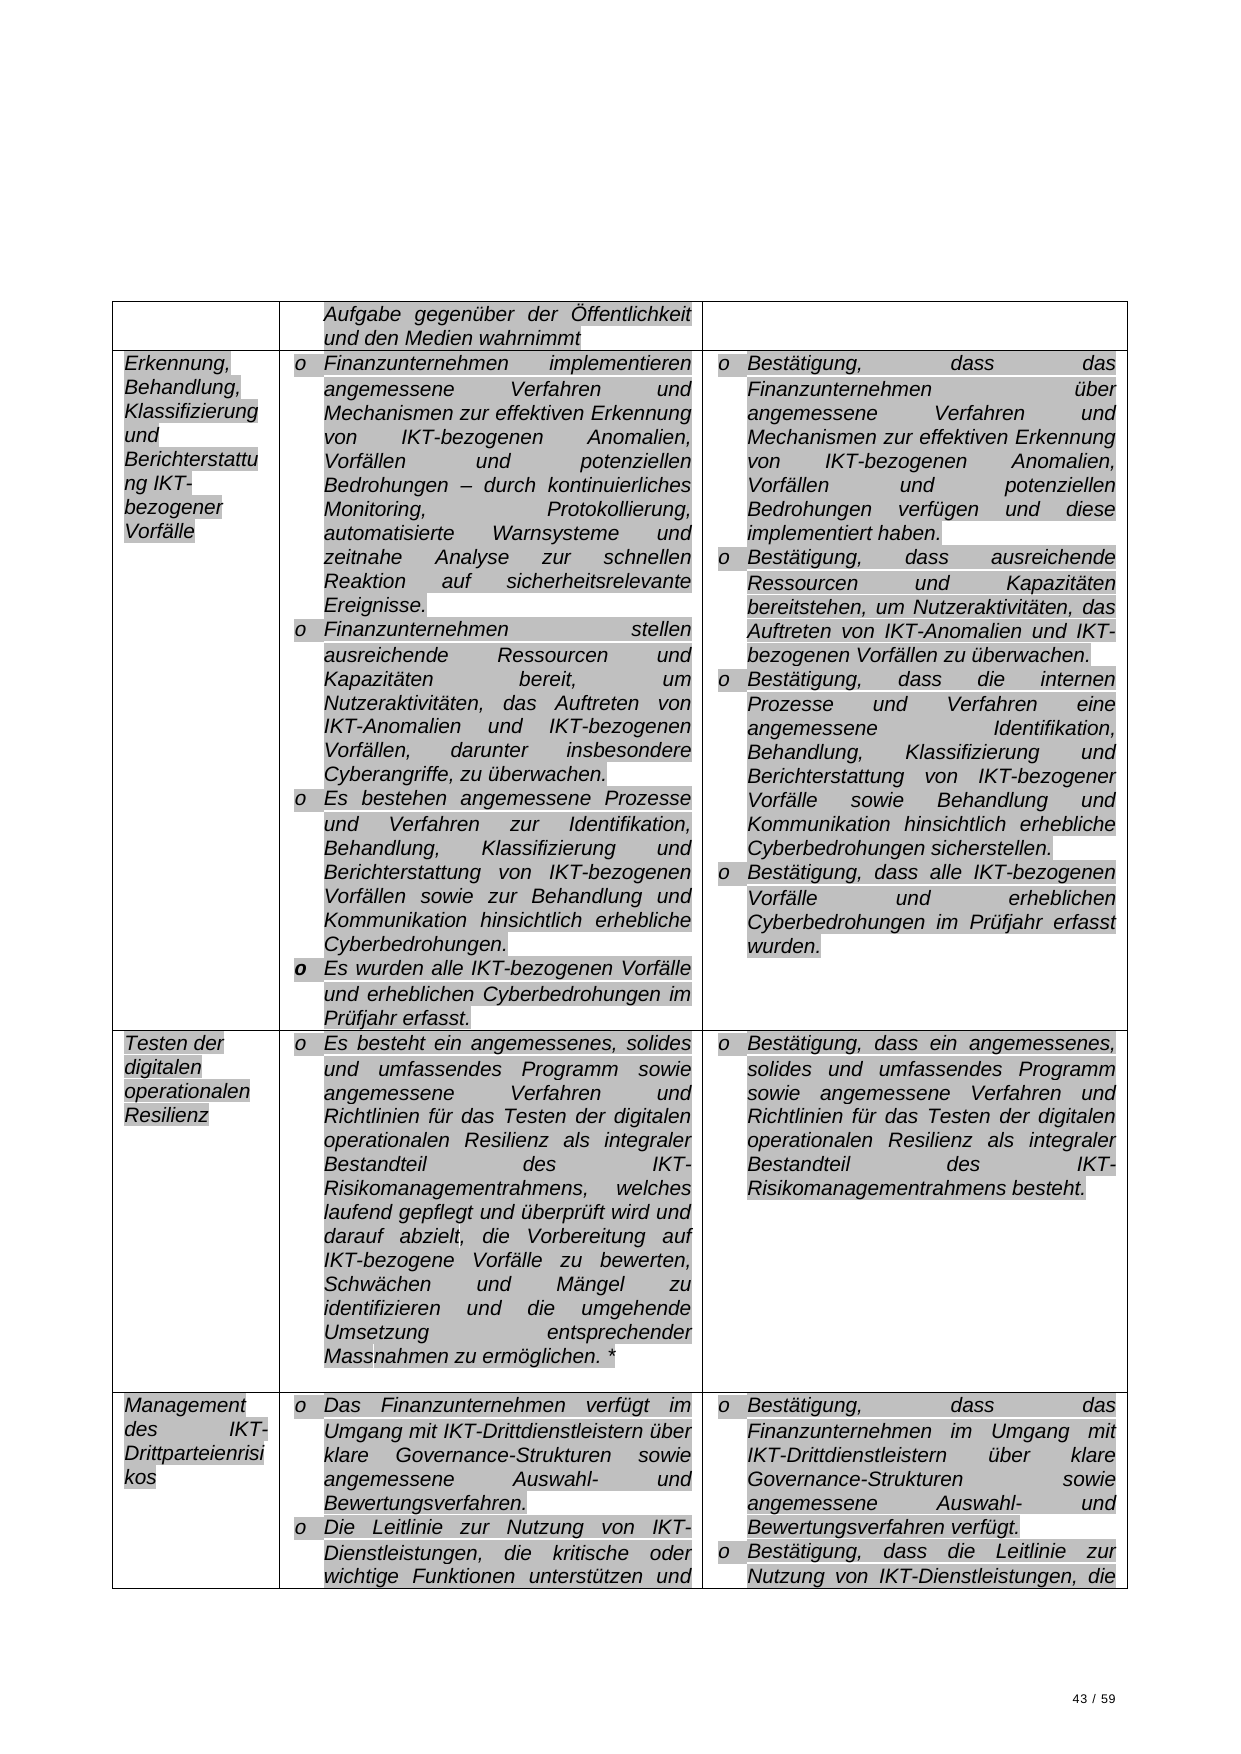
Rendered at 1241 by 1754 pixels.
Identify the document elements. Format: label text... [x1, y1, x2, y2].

table_cell Finanzunternehmen implementieren angemessene Verfahren und Mechanismen zur effektiven Erkennung von IKT-bezogenen Anomalien, Vorfällen und potenziellen Bedrohungen – durch kontinuierliches Monitoring, Protokollierung, automatisierte Warnsysteme und zeitnahe Analyse zur schnellen Reaktion auf sicherheitsrelevante Ereignisse. Finanzunternehmen stellen ausreichende Ressourcen und Kapazitäten bereit, um Nutzeraktivitäten, das Auftreten von IKT-Anomalien und IKT-bezogenen Vorfällen, darunter insbesondere Cyberangriffe, zu überwachen. Es bestehen angemessene Prozesse und Verfahren zur Identifikation, Behandlung, Klassifizierung und Berichterstattung von IKT-bezogenen Vorfällen sowie zur Behandlung und Kommunikation hinsichtlich erhebliche Cyberbedrohungen. Es wurden alle IKT-bezogenen Vorfälle und erheblichen Cyberbedrohungen im Prüfjahr erfasst. [280, 351, 702, 1029]
table_cell Bestätigung, dass das Finanzunternehmen über angemessene Verfahren und Mechanismen zur effektiven Erkennung von IKT-bezogenen Anomalien, Vorfällen und potenziellen Bedrohungen verfügen und diese implementiert haben. Bestätigung, dass ausreichende Ressourcen und Kapazitäten bereitstehen, um Nutzeraktivitäten, das Auftreten von IKT-Anomalien und IKT-bezogenen Vorfällen zu überwachen. Bestätigung, dass die internen Prozesse und Verfahren eine angemessene Identifikation, Behandlung, Klassifizierung und Berichterstattung von IKT-bezogener Vorfälle sowie Behandlung und Kommunikation hinsichtlich erhebliche Cyberbedrohungen sicherstellen. Bestätigung, dass alle IKT-bezogenen Vorfälle und erheblichen Cyberbedrohungen im Prüfjahr erfasst wurden. [703, 351, 1127, 1029]
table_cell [703, 1393, 1127, 1588]
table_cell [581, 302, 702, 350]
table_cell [113, 1393, 279, 1588]
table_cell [280, 1393, 702, 1588]
table_cell Bestätigung, dass ein angemessenes, solides und umfassendes Programm sowie angemessene Verfahren und Richtlinien für das Testen der digitalen operationalen Resilienz als integraler Bestandteil des IKT-Risikomanagementrahmens besteht. [703, 1031, 1127, 1392]
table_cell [113, 302, 279, 350]
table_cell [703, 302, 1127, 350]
table_cell Erkennung, Behandlung, Klassifizierung und Berichterstattung IKT-bezogener Vorfälle [113, 351, 279, 1029]
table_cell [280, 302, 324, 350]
table_cell Es besteht ein angemessenes, solides und umfassendes Programm sowie angemessene Verfahren und Richtlinien für das Testen der digitalen operationalen Resilienz als integraler Bestandteil des IKT-Risikomanagementrahmens, welches laufend gepflegt und überprüft wird und darauf abzielt, die Vorbereitung auf IKT-bezogene Vorfälle zu bewerten, Schwächen und Mängel zu identifizieren und die umgehende Umsetzung entsprechender Massnahmen zu ermöglichen. * [280, 1031, 702, 1392]
table_cell Testen der digitalen operationalen Resilienz [113, 1031, 279, 1392]
